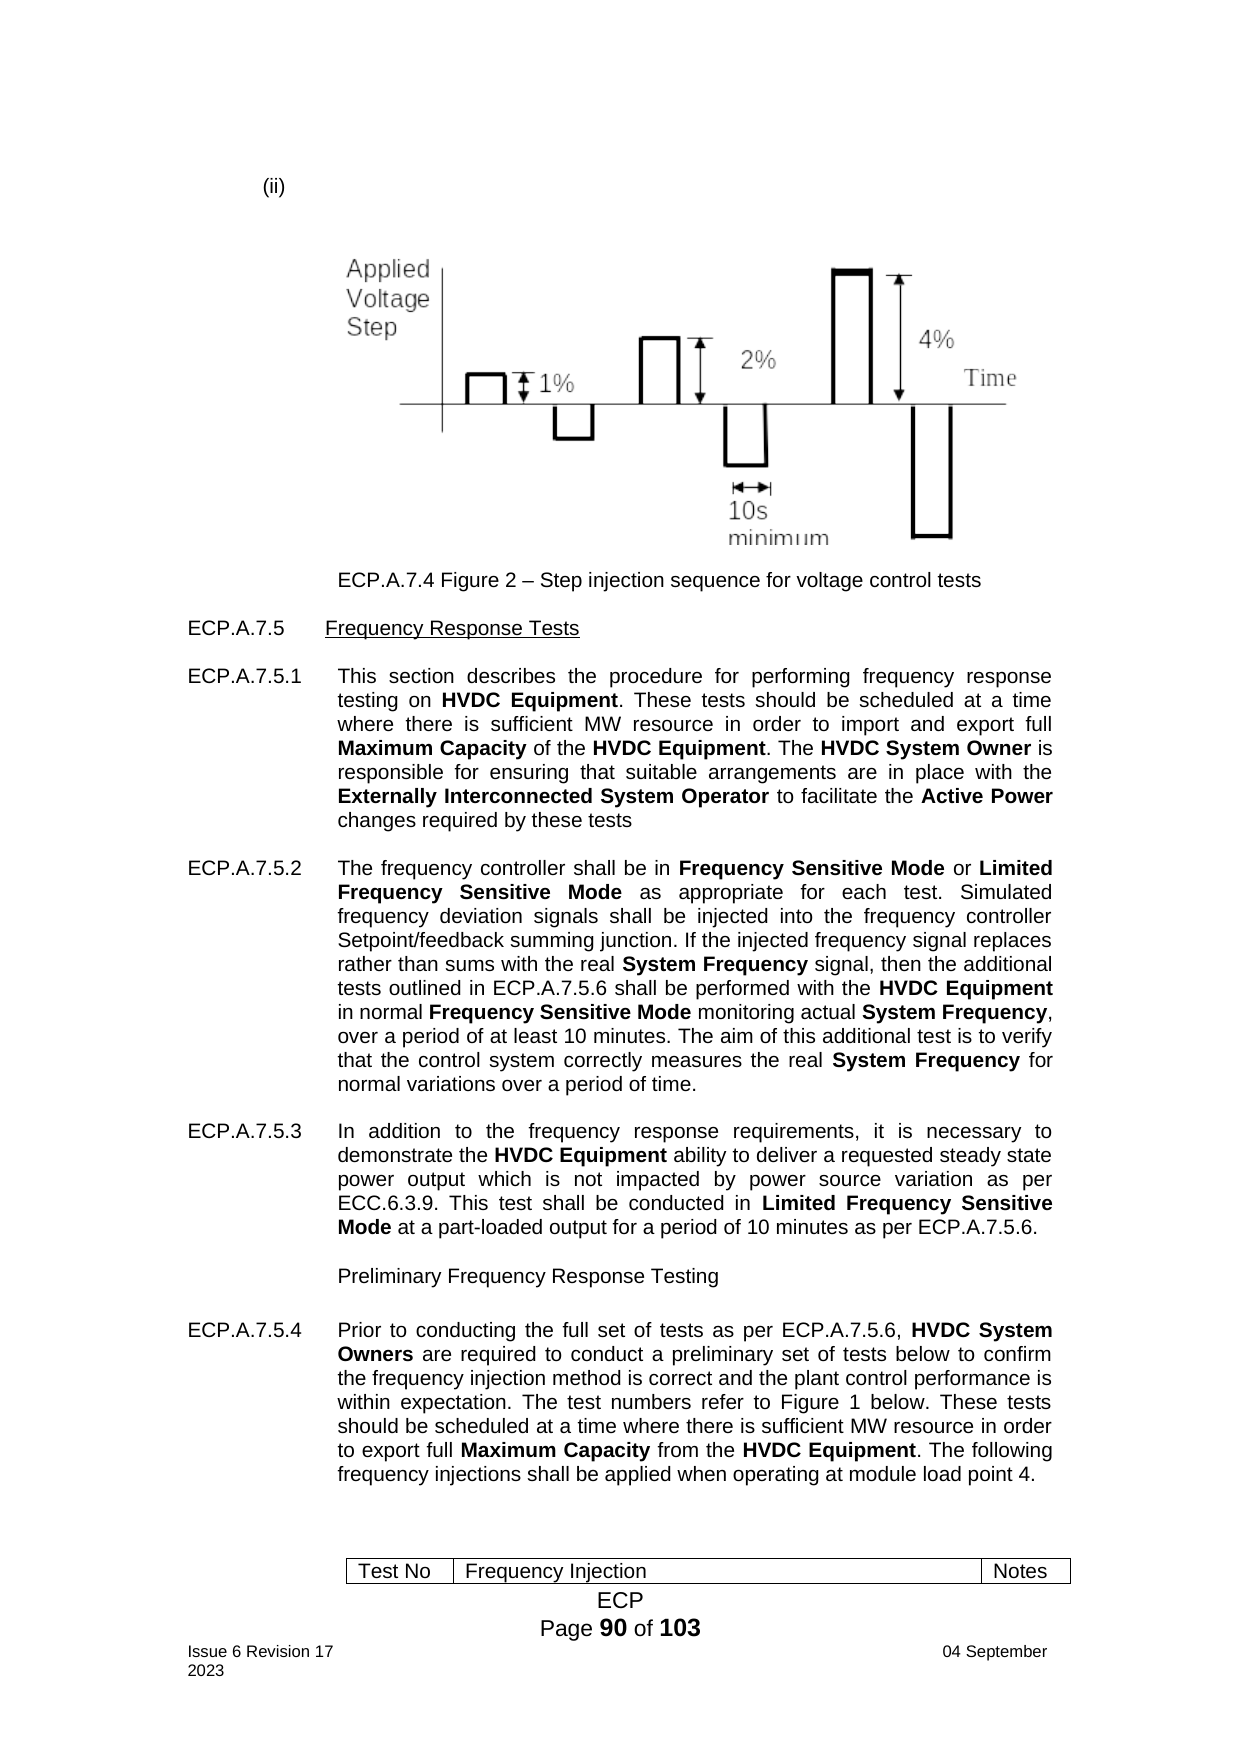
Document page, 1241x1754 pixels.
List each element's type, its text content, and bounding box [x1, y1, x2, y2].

text ECP.A.7.5.2 The frequency controller shall be in Frequency Sensitive Mode or Limited Frequency Sensitive Mode as appropriate for each test. Simulated frequency deviation signals shall be injected into the frequency controller Setpoint/feedback summing junction. If the injected frequency signal replaces rather than sums with the real System Frequency signal, then the additional tests outlined in ECP.A.7.5.6 shall be performed with the HVDC Equipment in normal Frequency Sensitive Mode monitoring actual System Frequency, over a period of at least 10 minutes. The aim of this additional test is to verify that the control system correctly measures the real System Frequency for normal variations over a period of time. [187, 856, 1053, 1095]
text ECP.A.7.4 Figure 2 – Step injection sequence for voltage control tests [187, 568, 1053, 592]
text ECP.A.7.5.1 This section describes the procedure for performing frequency response testing on HVDC Equipment. These tests should be scheduled at a time where there is sufficient MW resource in order to import and export full Maximum Capacity of the HVDC Equipment. The HVDC System Owner is responsible for ensuring that suitable arrangements are in place with the Externally Interconnected System Operator to facilitate the Active Power changes required by these tests [187, 664, 1053, 832]
text ECP.A.7.5 Frequency Response Tests [187, 616, 1053, 640]
table_header Test No (Figure1) [347, 1559, 453, 1583]
text ECP.A.7.5.4 Prior to conducting the full set of tests as per ECP.A.7.5.6, HVDC System Owners are required to conduct a preliminary set of tests below to confirm the frequency injection method is correct and the plant control performance is within expectation. The test numbers refer to Figure 1 below. These tests should be scheduled at a time where there is sufficient MW resource in order to export full Maximum Capacity from the HVDC Equipment. The following frequency injections shall be applied when operating at module load point 4. [187, 1318, 1053, 1486]
subtitle Preliminary Frequency Response Testing [262, 1264, 1053, 1288]
table_header Frequency Injection [454, 1559, 981, 1583]
table_header Notes [982, 1559, 1070, 1583]
text (ii) [187, 174, 1053, 198]
text ECP.A.7.5.3 In addition to the frequency response requirements, it is necessary to demonstrate the HVDC Equipment ability to deliver a requested steady state power output which is not impacted by power source variation as per ECC.6.3.9. This test shall be conducted in Limited Frequency Sensitive Mode at a part-loaded output for a period of 10 minutes as per ECP.A.7.5.6. [187, 1119, 1053, 1239]
